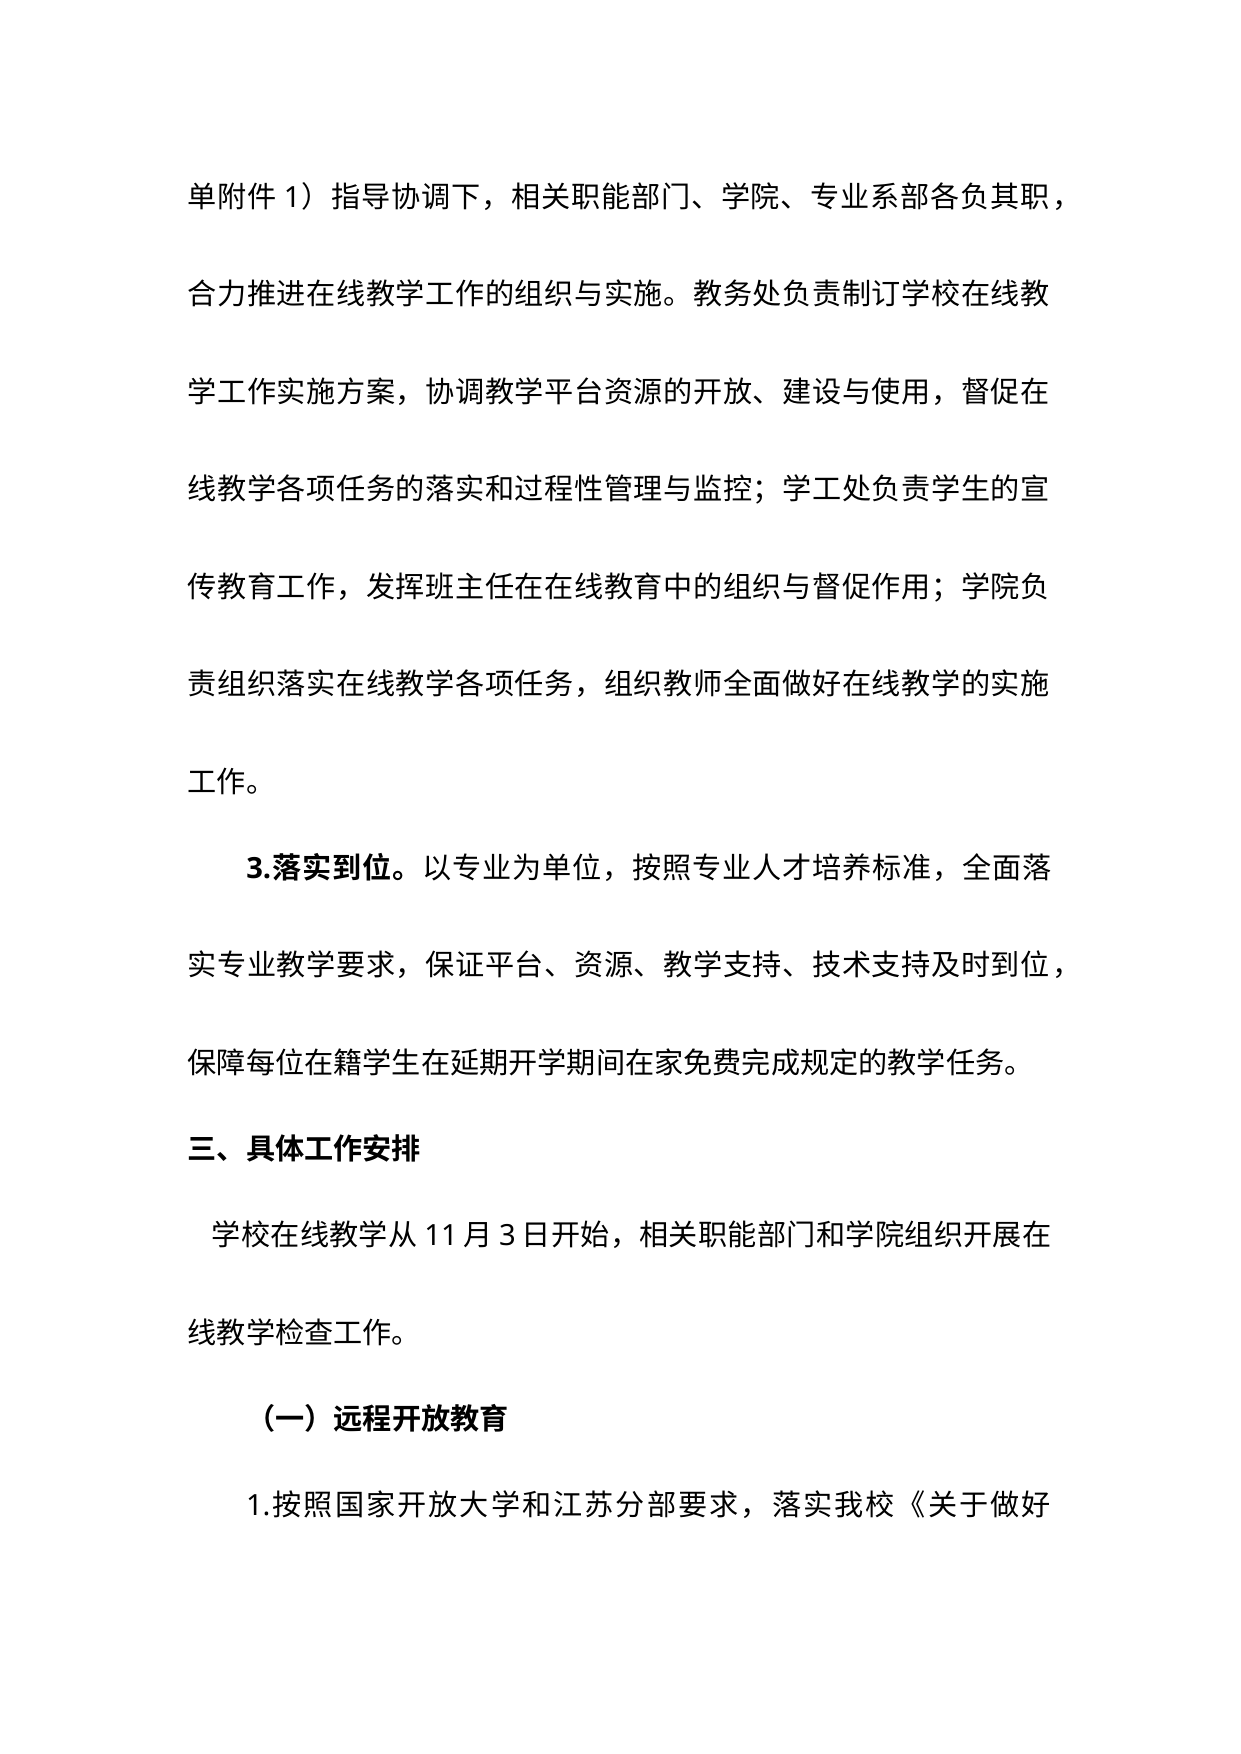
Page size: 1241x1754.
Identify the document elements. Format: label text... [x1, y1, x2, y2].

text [187, 1470, 1053, 1535]
text 3.落实到位。以专业为单位，按照专业人才培养标准，全面落实专业教学要求，保证平台、资源、教学支持、技术支持及时到位，保障每位在籍学生在延期开学期间在家免费完成规定的教学任务。 [187, 833, 1053, 1093]
text 三、具体工作安排 [187, 1114, 1053, 1179]
text （一）远程开放教育 [187, 1384, 1053, 1449]
text 学校在线教学从11月3日开始，相关职能部门和学院组织开展在线教学检查工作。 [187, 1200, 1053, 1363]
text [187, 162, 1053, 812]
